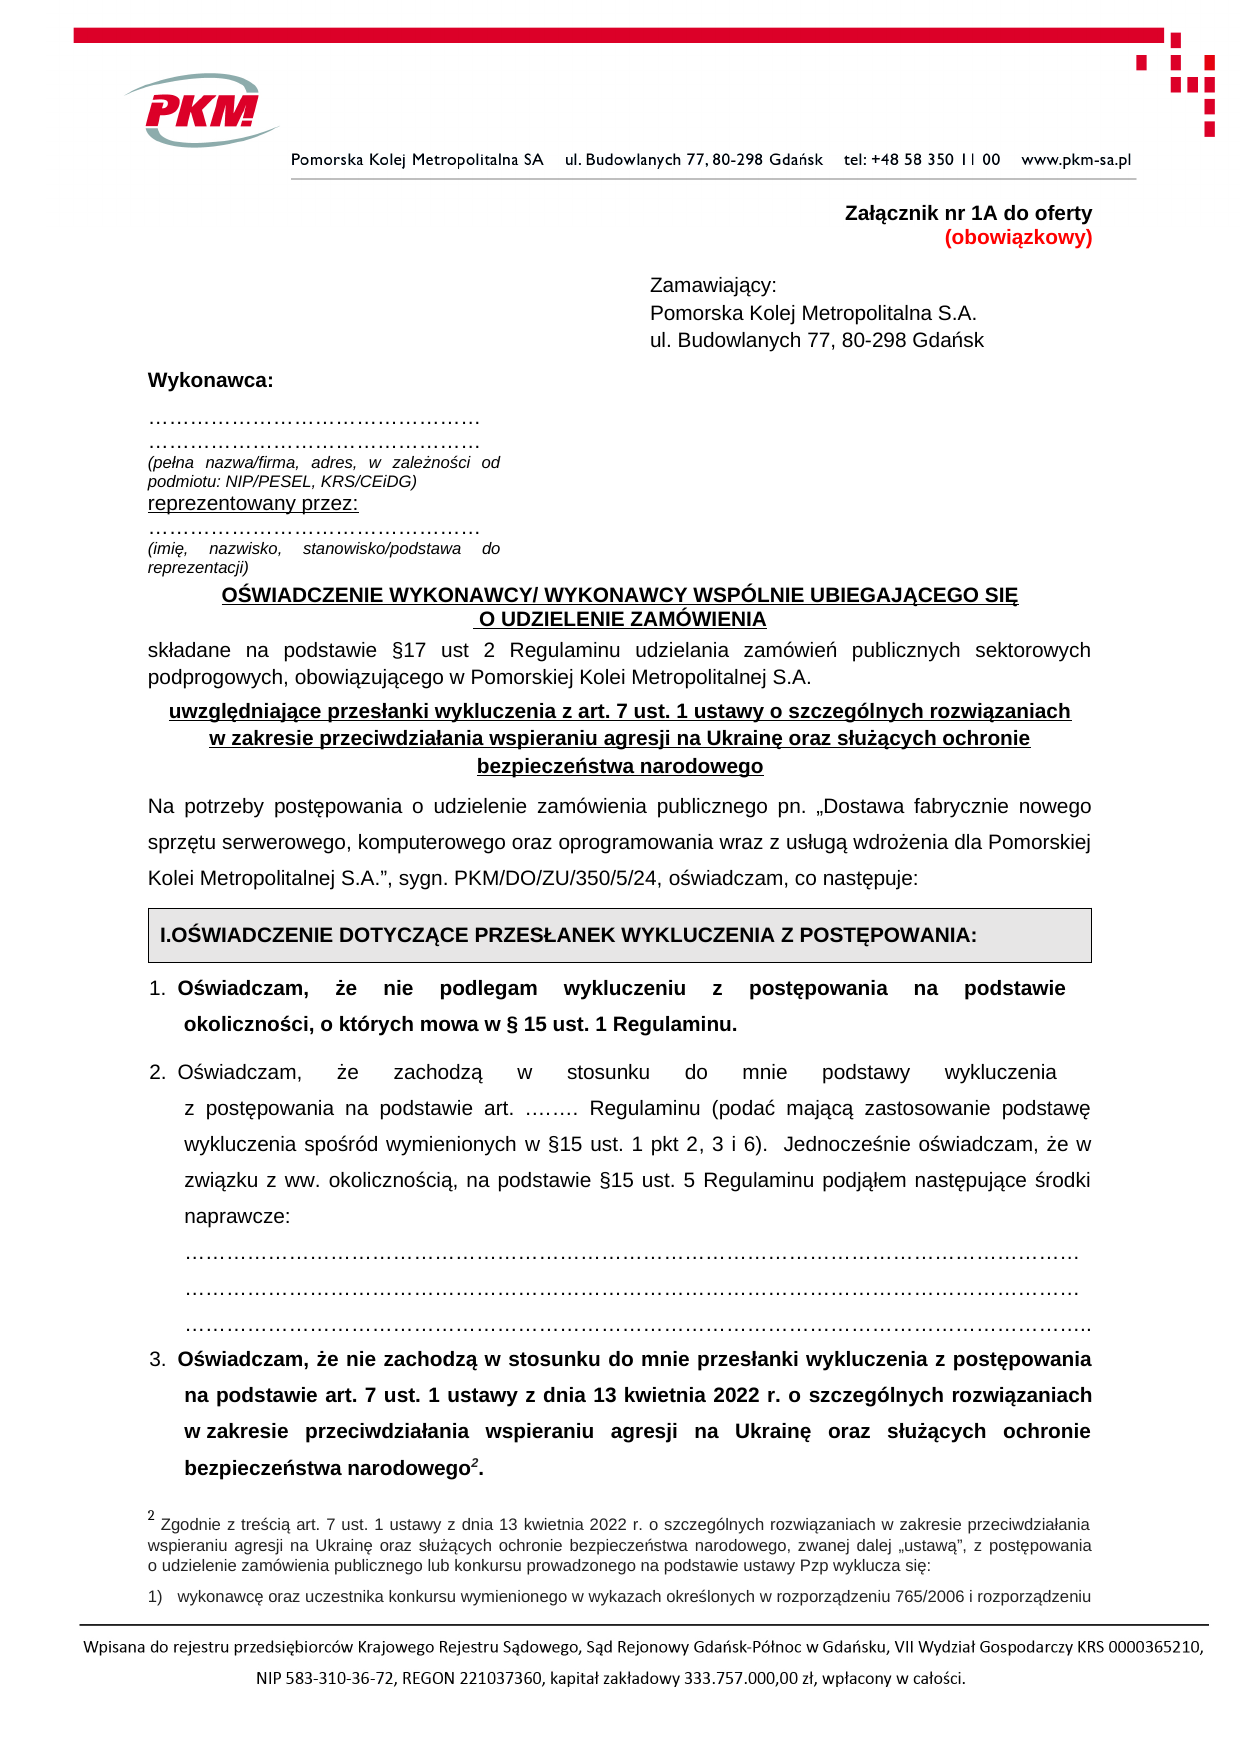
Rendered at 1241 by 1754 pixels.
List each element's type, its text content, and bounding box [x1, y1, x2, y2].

list Oświadczam, że zachodzą w stosunku do mnie podstawy wykluczenia z postępowania na podstawie art. .……. Regulaminu (podać mającą zastosowanie podstawę wykluczenia spośród wymienionych w §15 ust. 1 pkt 2, 3 i 6). Jednocześnie oświadczam, że w związku z ww. okolicznością, na podstawie §15 ust. 5 Regulaminu podjąłem następujące środki naprawcze: [149, 1060, 1092, 1227]
list Oświadczam, że nie zachodzą w stosunku do mnie przesłanki wykluczenia z postępowania na podstawie art. 7 ust. 1 ustawy z dnia 13 kwietnia 2022 r. o szczególnych rozwiązaniach w zakresie przeciwdziałania wspieraniu agresji na Ukrainę oraz służących ochronie bezpieczeństwa narodowego. [149, 1347, 1092, 1480]
text ………………………………………… [148, 515, 487, 539]
text uwzględniające przesłanki wykluczenia z art. 7 ust. 1 ustawy o szczególnych rozwiązaniach w zakresie przeciwdziałania wspieraniu agresji na Ukrainę oraz służących ochronie bezpieczeństwa narodowego [148, 699, 1092, 778]
picture [74, 1617, 1219, 1731]
text ……………………………………………………………………………………………………………………………………………………………………………………………………………………………………………………………………………………………………………………………………………………….. [184, 1239, 1092, 1335]
table_header I.OŚWIADCZENIE DOTYCZĄCE PRZESŁANEK WYKLUCZENIA Z POSTĘPOWANIA: [149, 909, 1091, 962]
text Pomorska Kolej Metropolitalna S.A. [650, 301, 1092, 324]
text …………………………………………………………………………………… [148, 404, 487, 452]
picture [45, 0, 1241, 227]
text Wykonawca: [148, 368, 1092, 392]
text składane na podstawie §17 ust 2 Regulaminu udzielania zamówień publicznych sektorowych podprogowych, obowiązującego w Pomorskiej Kolei Metropolitalnej S.A. [148, 637, 1092, 689]
text Na potrzeby postępowania o udzielenie zamówienia publicznego pn. „Dostawa fabrycznie nowego sprzętu serwerowego, komputerowego oraz oprogramowania wraz z usługą wdrożenia dla Pomorskiej Kolei Metropolitalnej S.A.”, sygn. PKM/DO/ZU/350/5/24, oświadczam, co następuje: [148, 794, 1092, 889]
list Oświadczam, że nie podlegam wykluczeniu z postępowania na podstawie okoliczności, o których mowa w § 15 ust. 1 Regulaminu. [149, 975, 1092, 1035]
text (imię, nazwisko, stanowisko/podstawa do reprezentacji) [148, 539, 502, 577]
text Zamawiający: [650, 273, 1092, 297]
text reprezentowany przez: [148, 491, 502, 515]
text (obowiązkowy) [221, 225, 1092, 249]
text ul. Budowlanych 77, 80-298 Gdańsk [650, 328, 1092, 352]
text Załącznik nr 1A do oferty [221, 201, 1092, 225]
text OŚWIADCZENIE WYKONAWCY/ WYKONAWCY WSPÓLNIE UBIEGAJĄCEGO SIĘ O UDZIELENIE ZAMÓWIENIA [148, 583, 1092, 631]
text (pełna nazwa/firma, adres, w zależności od podmiotu: NIP/PESEL, KRS/CEiDG) [148, 452, 502, 491]
